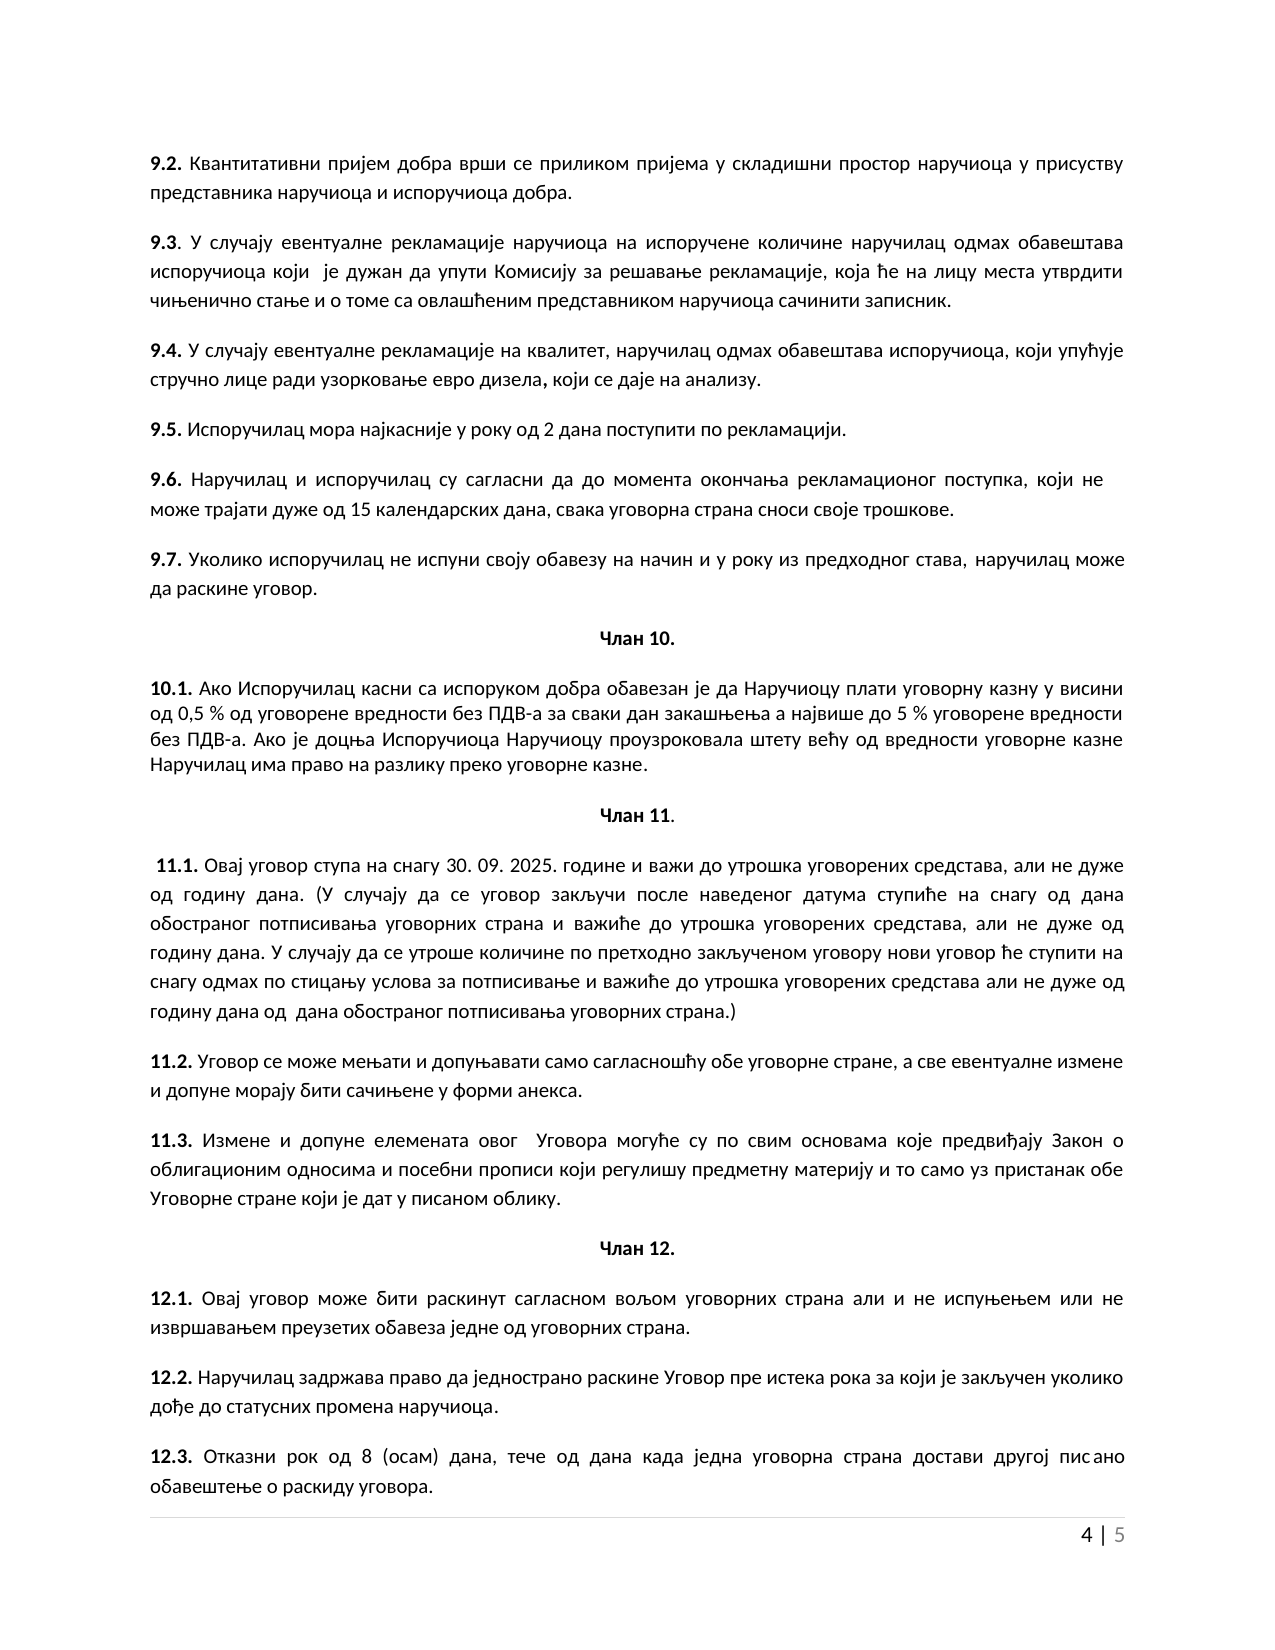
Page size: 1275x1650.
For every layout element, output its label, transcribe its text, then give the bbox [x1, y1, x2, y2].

text 9.4. У случају евентуалне рекламације на квалитет, наручилац одмах обавештава испоручиоца, који упућује стручно лице ради узорковање евро дизела, који се даје на анализу. [150, 337, 1125, 392]
text 12.1. Овај уговор може бити раскинут сагласном вољом уговорних страна али и не испуњењем или не извршавањем преузетих обавеза једне од уговорних страна. [150, 1285, 1125, 1340]
text 9.7. Уколико испоручилац не испуни своју обавезу на начин и у року из предходног става, наручилац може да раскине уговор. [150, 546, 1125, 600]
text Члан 10. [150, 625, 1125, 650]
text 9.2. Квантитативни пријем добра врши се приликом пријема у складишни простор наручиоца у присуству представника наручиоца и испоручиоца добра. [150, 150, 1125, 204]
text 10.1. Ако Испоручилац касни са испоруком добра обавезан је да Наручиоцу плати уговорну казну у висини од 0,5 % од уговорене вредности без ПДВ-а за сваки дан закашњења а највише до 5 % уговорене вредности без ПДВ-а. Ако је доцња Испоручиоца Наручиоцу проузроковала штету већу од вредности уговорне казне Наручилац има право на разлику преко уговорне казне. [150, 675, 1125, 777]
text 11.1. Овај уговор ступа на снагу 30. 09. 2025. године и важи до утрошка уговорених средстава, али не дуже од годину дана. (У случају да се уговор закључи после наведеног датума ступиће на снагу од дана обостраног потписивања уговорних страна и важиће до утрошка уговорених средстава, али не дуже од годину дана. У случају да се утроше количине по претходно закљученом уговору нови уговор ће ступити на снагу одмах по стицању услова за потписивање и важиће до утрошка уговорених средстава али не дуже од годину дана од дана обостраног потписивања уговорних страна.) [150, 852, 1125, 1023]
text 9.3. У случају евентуалне рекламације наручиоца на испоручене количине наручилац одмах обавештава испоручиоца који је дужан да упути Комисију за решавање рекламације, која ће на лицу места утврдити чињенично стање и о томе са овлашћеним представником наручиоца сачинити записник. [150, 229, 1125, 313]
text 12.3. Отказни рок од 8 (осам) дана, тече од дана када једна уговорна страна достави другој писано обавештење о раскиду уговора. [150, 1444, 1125, 1498]
text 9.5. Испоручилац мора најкасније у року од 2 дана поступити по рекламацији. [150, 417, 1106, 442]
text 9.6. Наручилац и испоручилац су сагласни да до момента окончања рекламационог поступка, који не може трајати дуже од 15 календарских дана, свака уговорна страна сноси своје трошкове. [150, 467, 1106, 521]
text 12.2. Наручилац задржава право да једнострано раскине Уговор пре истека рока за који је закључен уколико дође до статусних промена наручиоца. [150, 1364, 1125, 1419]
text Члан 12. [150, 1235, 1125, 1261]
text Члан 11. [150, 802, 1125, 827]
text 11.3. Измене и допуне елемената овог Уговора могуће су по свим основама које предвиђају Закон о облигационим односима и посебни прописи који регулишу предметну материју и то само уз пристанак обе Уговорне стране који је дат у писаном облику. [150, 1127, 1125, 1211]
text 11.2. Уговор се може мењати и допуњавати само сагласношћу обе уговорне стране, а све евентуалне измене и допуне морају бити сачињене у форми анекса. [150, 1048, 1125, 1102]
